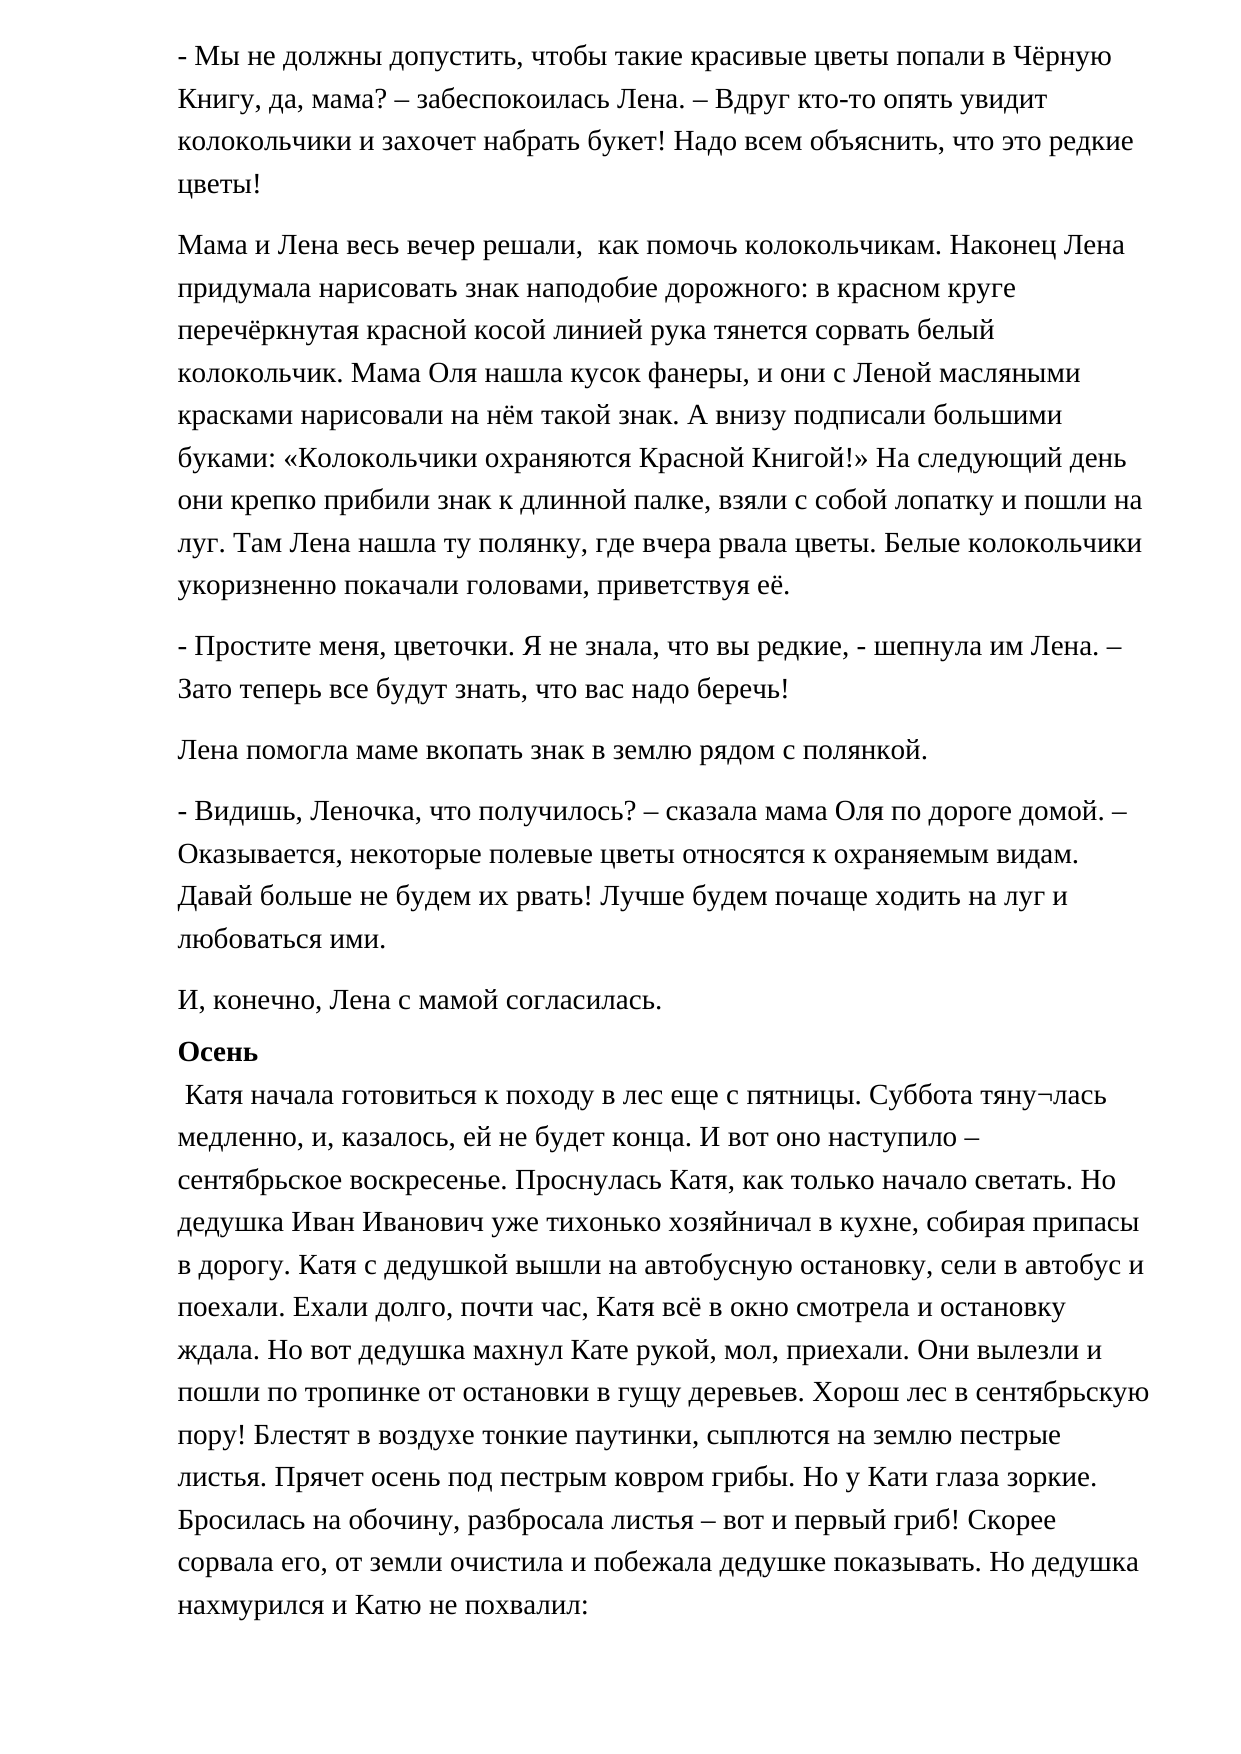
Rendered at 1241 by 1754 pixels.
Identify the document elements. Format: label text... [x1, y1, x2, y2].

text - Мы не должны допустить, чтобы такие красивые цветы попали в Чёрную Книгу, да, мама? – забеспокоилась Лена. – Вдруг кто-то опять увидит колокольчики и захочет набрать букет! Надо всем объяснить, что это редкие цветы! [177, 29, 1152, 199]
text Лена помогла маме вкопать знак в землю рядом с полянкой. [177, 723, 1152, 766]
text Осень [177, 1034, 1152, 1068]
text Катя начала готовиться к походу в лес еще с пятницы. Суббота тяну¬лась медленно, и, казалось, ей не будет конца. И вот оно наступило – сентябрьское воскресенье. Проснулась Катя, как только начало светать. Но дедушка Иван Иванович уже тихонько хозяйничал в кухне, собирая припасы в дорогу. Катя с дедушкой вышли на автобусную остановку, сели в автобус и поехали. Ехали долго, почти час, Катя всё в окно смотрела и остановку ждала. Но вот дедушка махнул Кате рукой, мол, приехали. Они вылезли и пошли по тропинке от остановки в гущу деревьев. Хорош лес в сентябрьскую пору! Блестят в воздухе тонкие паутинки, сыплются на землю пестрые листья. Прячет осень под пестрым ковром грибы. Но у Кати глаза зоркие. Бросилась на обочину, разбросала листья – вот и первый гриб! Скорее сорвала его, от земли очистила и побежала дедушке показывать. Но дедушка нахмурился и Катю не похвалил: [177, 1068, 1152, 1621]
text И, конечно, Лена с мамой согласилась. [177, 973, 1152, 1016]
text - Простите меня, цветочки. Я не знала, что вы редкие, - шепнула им Лена. – Зато теперь все будут знать, что вас надо беречь! [177, 619, 1152, 704]
text - Видишь, Леночка, что получилось? – сказала мама Оля по дороге домой. – Оказывается, некоторые полевые цветы относятся к охраняемым видам. Давай больше не будем их рвать! Лучше будем почаще ходить на луг и любоваться ими. [177, 784, 1152, 954]
text Мама и Лена весь вечер решали, как помочь колокольчикам. Наконец Лена придумала нарисовать знак наподобие дорожного: в красном круге перечёркнутая красной косой линией рука тянется сорвать белый колокольчик. Мама Оля нашла кусок фанеры, и они с Леной масляными красками нарисовали на нём такой знак. А внизу подписали большими буками: «Колокольчики охраняются Красной Книгой!» На следующий день они крепко прибили знак к длинной палке, взяли с собой лопатку и пошли на луг. Там Лена нашла ту полянку, где вчера рвала цветы. Белые колокольчики укоризненно покачали головами, приветствуя её. [177, 218, 1152, 601]
